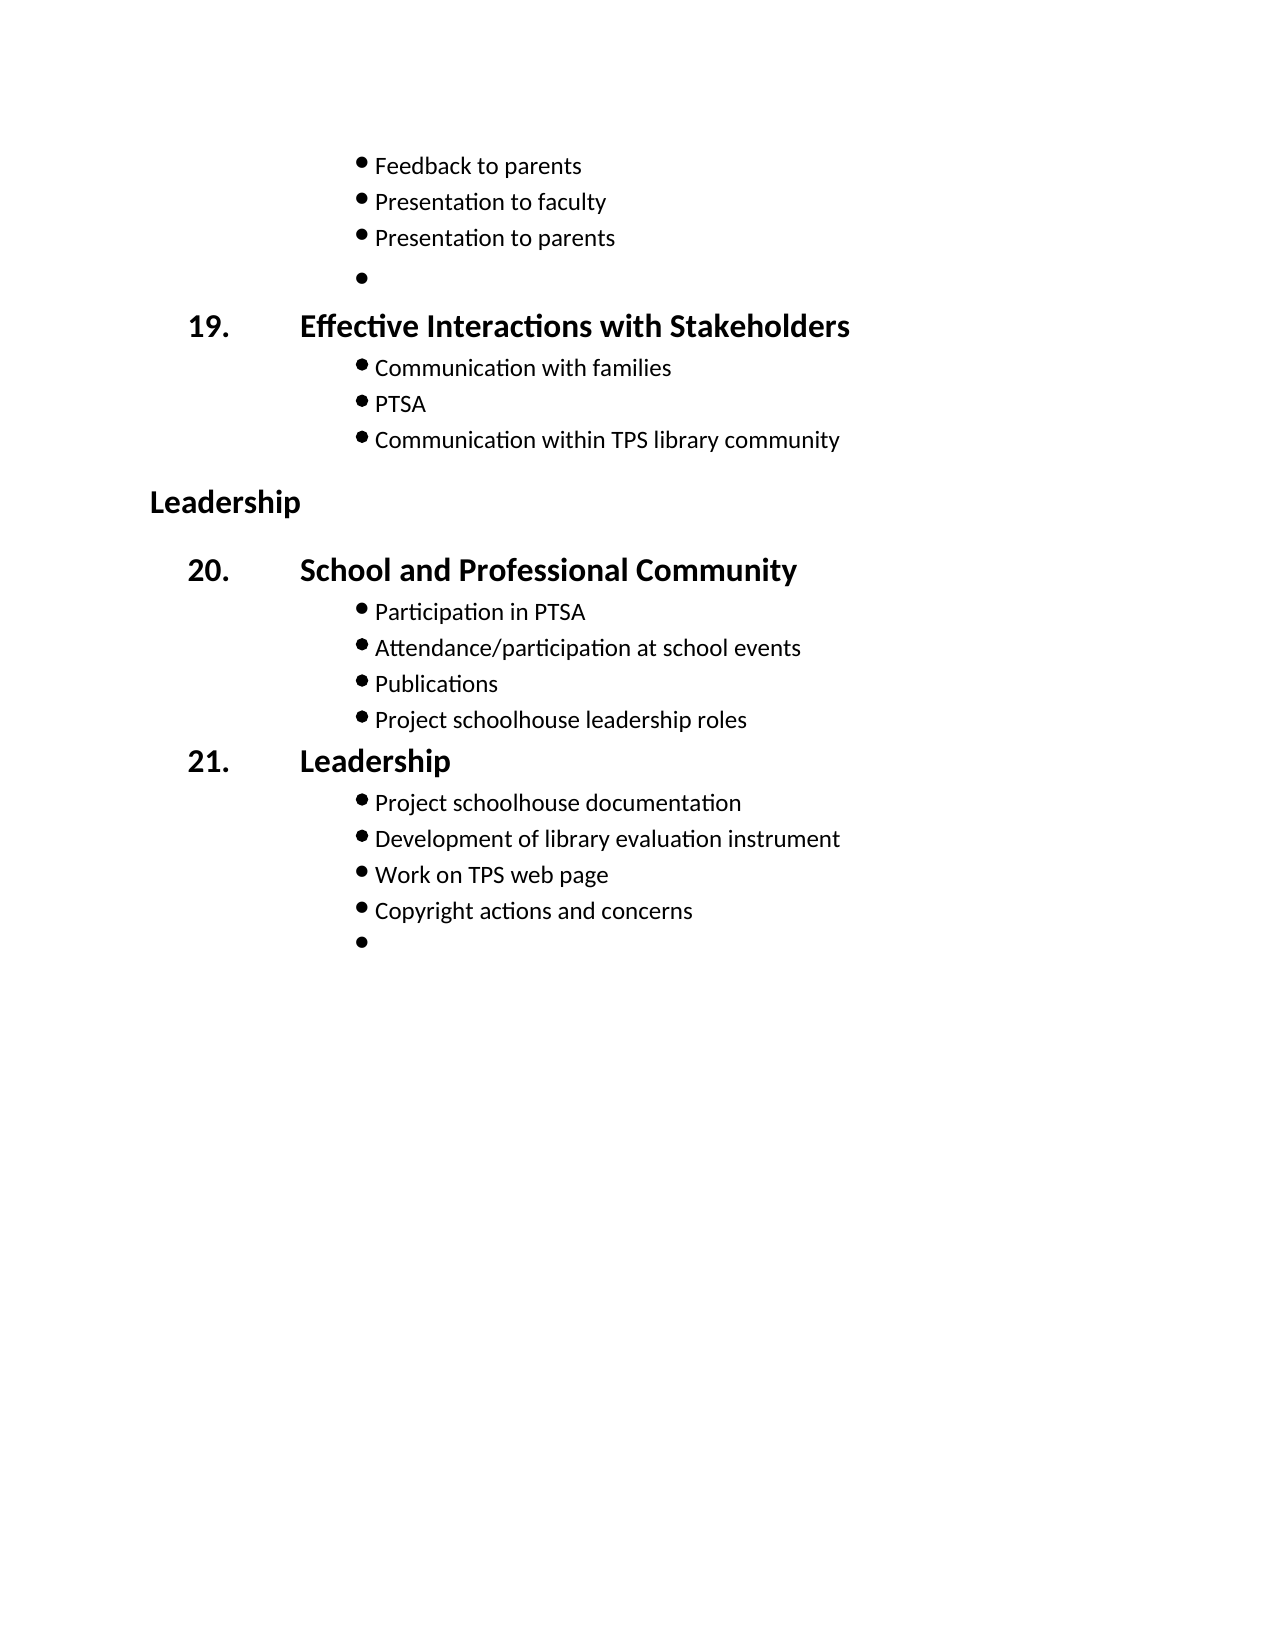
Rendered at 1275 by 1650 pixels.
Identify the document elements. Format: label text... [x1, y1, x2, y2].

list Participation in PTSA [356, 596, 1125, 627]
list Development of library evaluation instrument [356, 823, 1125, 854]
list Communication within TPS library community [356, 424, 1125, 456]
list PTSA [356, 388, 1125, 419]
list Presentation to faculty [356, 186, 1125, 218]
list Feedback to parents [356, 150, 1125, 181]
list Effective Interactions with Stakeholders [187, 305, 1125, 346]
list Work on TPS web page [356, 859, 1125, 891]
list School and Professional Community [187, 549, 1125, 589]
list Leadership [187, 740, 1125, 781]
list Presentation to parents [356, 222, 1125, 254]
list Project schoolhouse leadership roles [356, 704, 1125, 736]
text Leadership [150, 481, 1125, 522]
list Communication with families [356, 352, 1125, 383]
list Project schoolhouse documentation [356, 787, 1125, 818]
list Publications [356, 668, 1125, 699]
list Copyright actions and concerns [356, 895, 1125, 927]
list Attendance/participation at school events [356, 632, 1125, 663]
